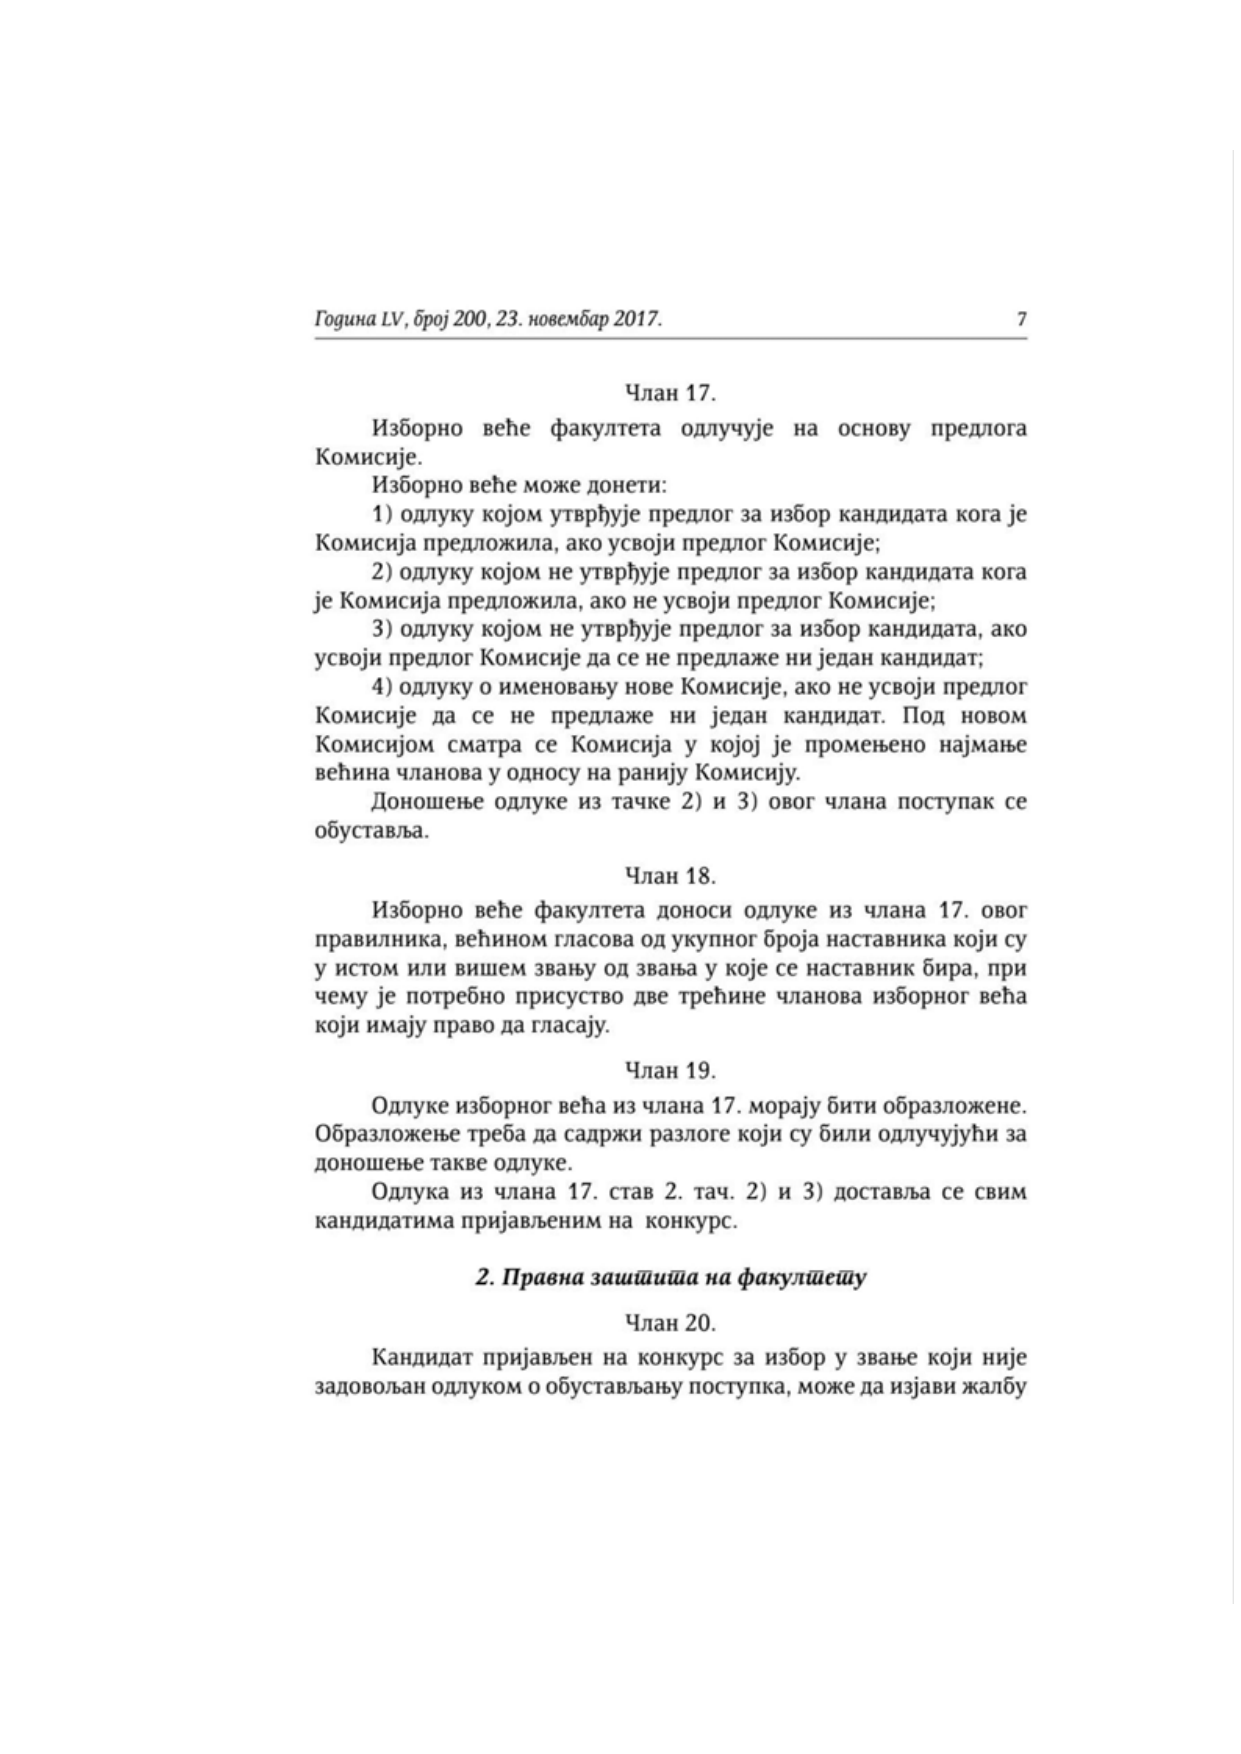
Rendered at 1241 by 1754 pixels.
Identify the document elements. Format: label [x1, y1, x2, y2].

picture [150, 150, 1235, 1604]
